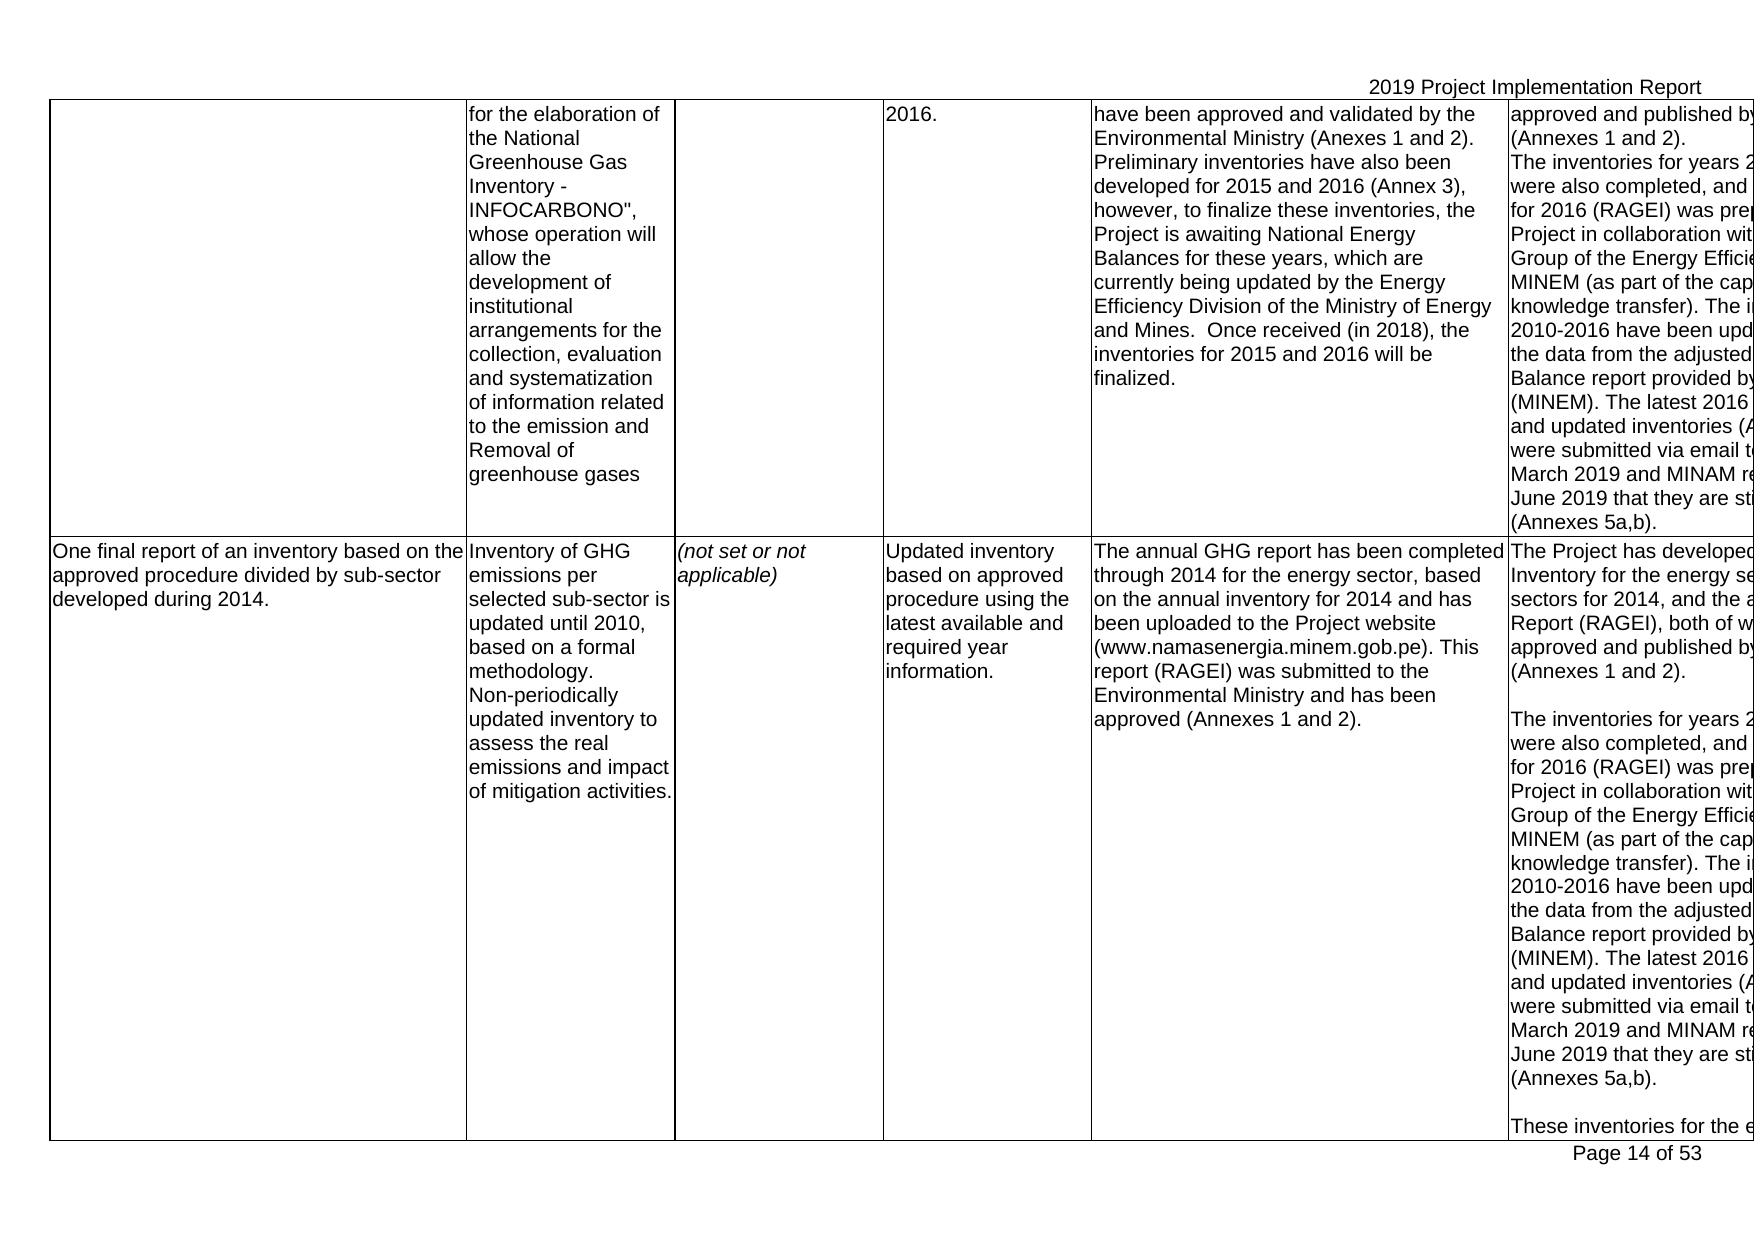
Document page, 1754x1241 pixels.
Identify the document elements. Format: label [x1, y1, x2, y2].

table_cell [51, 537, 466, 1140]
table_cell [676, 537, 883, 1140]
table_cell [676, 100, 883, 536]
table_cell [1509, 100, 1753, 536]
table_cell [467, 100, 674, 536]
table_cell [884, 100, 1091, 536]
table_cell [467, 537, 674, 1140]
table_cell [1092, 100, 1508, 536]
table_cell [51, 100, 466, 536]
table_cell [1509, 537, 1753, 1140]
table_cell [1092, 537, 1508, 1140]
table_cell [884, 537, 1091, 1140]
